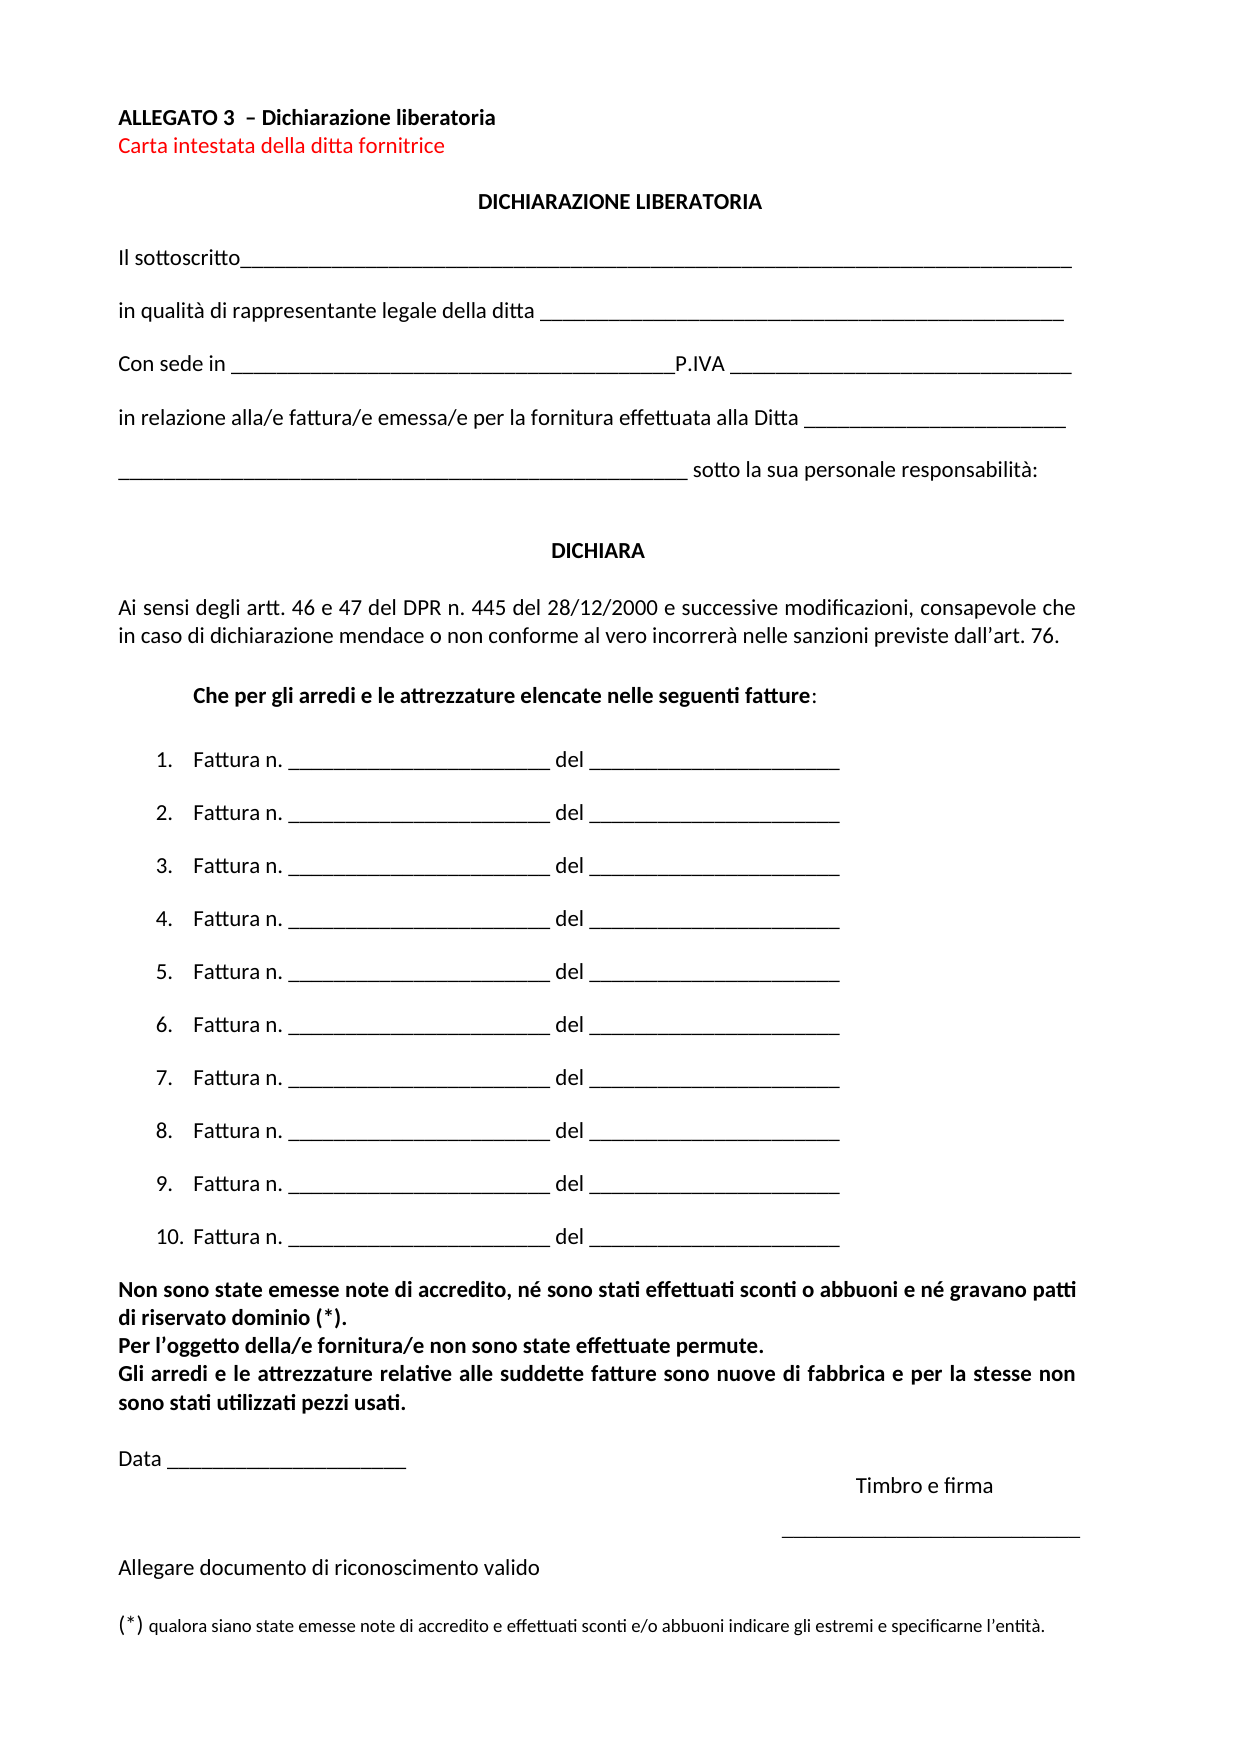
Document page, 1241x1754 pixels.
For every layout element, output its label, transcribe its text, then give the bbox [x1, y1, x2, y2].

list Che per gli arredi e le attrezzature elencate nelle seguenti fatture: [193, 681, 1122, 709]
list Fattura n. _______________________ del ______________________ [156, 851, 1122, 879]
text Per l’oggetto della/e fornitura/e non sono state effettuate permute. [118, 1332, 1078, 1359]
text Non sono state emesse note di accredito, né sono stati effettuati sconti o abbuoni e né gravano patti di riservato dominio (*). [118, 1276, 1078, 1332]
list Fattura n. _______________________ del ______________________ [156, 904, 1122, 932]
text Data _____________________ [118, 1444, 1122, 1472]
text Timbro e firma [782, 1472, 1122, 1500]
list Fattura n. _______________________ del ______________________ [156, 1010, 1122, 1038]
text Il sottoscritto_________________________________________________________________________ [118, 243, 1078, 272]
list Fattura n. _______________________ del ______________________ [156, 798, 1122, 826]
list Fattura n. _______________________ del ______________________ [156, 957, 1122, 985]
text in relazione alla/e fattura/e emessa/e per la fornitura effettuata alla Ditta _______________________ [118, 403, 1078, 431]
text __________________________ [782, 1514, 1122, 1540]
text in qualità di rappresentante legale della ditta ______________________________________________ [118, 297, 1078, 324]
text Ai sensi degli artt. 46 e 47 del DPR n. 445 del 28/12/2000 e successive modificazioni, consapevole che in caso di dichiarazione mendace o non conforme al vero incorrerà nelle sanzioni previste dall’art. 76. [118, 593, 1078, 649]
list Fattura n. _______________________ del ______________________ [156, 1222, 1122, 1251]
text (*) qualora siano state emesse note di accredito e effettuati sconti e/o abbuoni indicare gli estremi e specificarne l’entità. [118, 1610, 1122, 1638]
text Gli arredi e le attrezzature relative alle suddette fatture sono nuove di fabbrica e per la stesse non sono stati utilizzati pezzi usati. [118, 1359, 1078, 1416]
text DICHIARA [118, 537, 1078, 565]
text ALLEGATO 3 – Dichiarazione liberatoria [118, 103, 1078, 131]
text Carta intestata della ditta fornitrice [118, 131, 1122, 159]
list Fattura n. _______________________ del ______________________ [156, 745, 1122, 773]
text Con sede in _______________________________________P.IVA ______________________________ [118, 349, 1078, 378]
list Fattura n. _______________________ del ______________________ [156, 1169, 1122, 1197]
list Fattura n. _______________________ del ______________________ [156, 1063, 1122, 1091]
text __________________________________________________ sotto la sua personale responsabilità: [118, 456, 1078, 484]
text DICHIARAZIONE LIBERATORIA [118, 187, 1122, 216]
list Fattura n. _______________________ del ______________________ [156, 1116, 1122, 1144]
text Allegare documento di riconoscimento valido [118, 1553, 1122, 1581]
